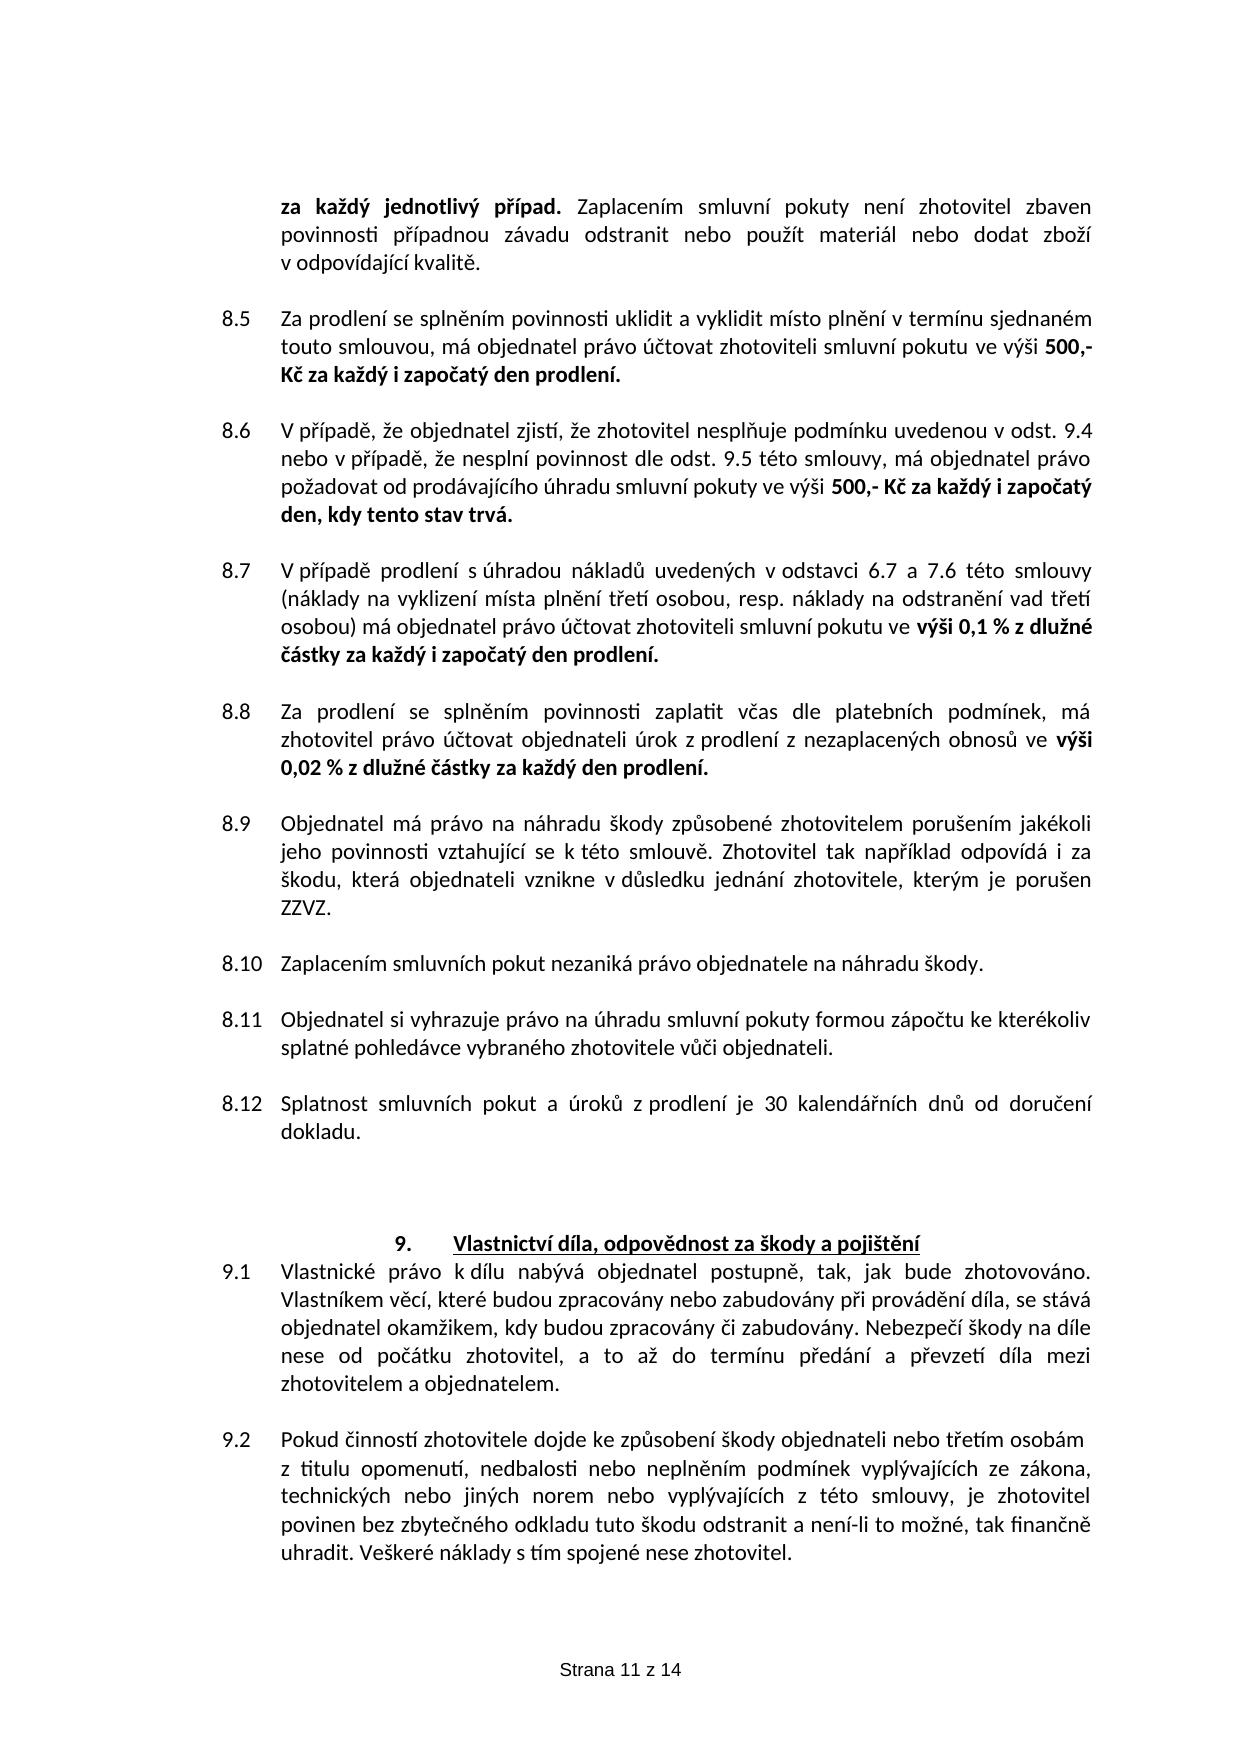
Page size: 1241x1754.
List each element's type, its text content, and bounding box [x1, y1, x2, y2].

list Objednatel si vyhrazuje právo na úhradu smluvní pokuty formou zápočtu ke kterékoliv splatné pohledávce vybraného zhotovitele vůči objednateli. [222, 1005, 1092, 1061]
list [222, 192, 1092, 276]
list Splatnost smluvních pokut a úroků z prodlení je 30 kalendářních dnů od doručení dokladu. [222, 1089, 1092, 1145]
list Vlastnické právo k dílu nabývá objednatel postupně, tak, jak bude zhotovováno. Vlastníkem věcí, které budou zpracovány nebo zabudovány při provádění díla, se stává objednatel okamžikem, kdy budou zpracovány či zabudovány. Nebezpečí škody na díle nese od počátku zhotovitel, a to až do termínu předání a převzetí díla mezi zhotovitelem a objednatelem. [222, 1257, 1092, 1398]
list Zaplacením smluvních pokut nezaniká právo objednatele na náhradu škody. [222, 949, 1092, 977]
list Objednatel má právo na náhradu škody způsobené zhotovitelem porušením jakékoli jeho povinnosti vztahující se k této smlouvě. Zhotovitel tak například odpovídá i za škodu, která objednateli vznikne v důsledku jednání zhotovitele, kterým je porušen ZZVZ. [222, 809, 1092, 921]
list V případě prodlení s úhradou nákladů uvedených v odstavci 6.7 a 7.6 této smlouvy (náklady na vyklizení místa plnění třetí osobou, resp. náklady na odstranění vad třetí osobou) má objednatel právo účtovat zhotoviteli smluvní pokutu ve výši 0,1 % z dlužné částky za každý i započatý den prodlení. [222, 556, 1092, 668]
list V případě, že objednatel zjistí, že zhotovitel nesplňuje podmínku uvedenou v odst. 9.4 nebo v případě, že nesplní povinnost dle odst. 9.5 této smlouvy, má objednatel právo požadovat od prodávajícího úhradu smluvní pokuty ve výši 500,- Kč za každý i započatý den, kdy tento stav trvá. [222, 416, 1092, 528]
list Za prodlení se splněním povinnosti uklidit a vyklidit místo plnění v termínu sjednaném touto smlouvou, má objednatel právo účtovat zhotoviteli smluvní pokutu ve výši 500,-Kč za každý i započatý den prodlení. [222, 304, 1092, 388]
subtitle Vlastnictví díla, odpovědnost za škody a pojištění [222, 1229, 1092, 1257]
list Pokud činností zhotovitele dojde ke způsobení škody objednateli nebo třetím osobám z titulu opomenutí, nedbalosti nebo neplněním podmínek vyplývajících ze zákona, technických nebo jiných norem nebo vyplývajících z této smlouvy, je zhotovitel povinen bez zbytečného odkladu tuto škodu odstranit a není-li to možné, tak finančně uhradit. Veškeré náklady s tím spojené nese zhotovitel. [222, 1426, 1092, 1566]
list Za prodlení se splněním povinnosti zaplatit včas dle platebních podmínek, má zhotovitel právo účtovat objednateli úrok z prodlení z nezaplacených obnosů ve výši 0,02 % z dlužné částky za každý den prodlení. [222, 697, 1092, 781]
